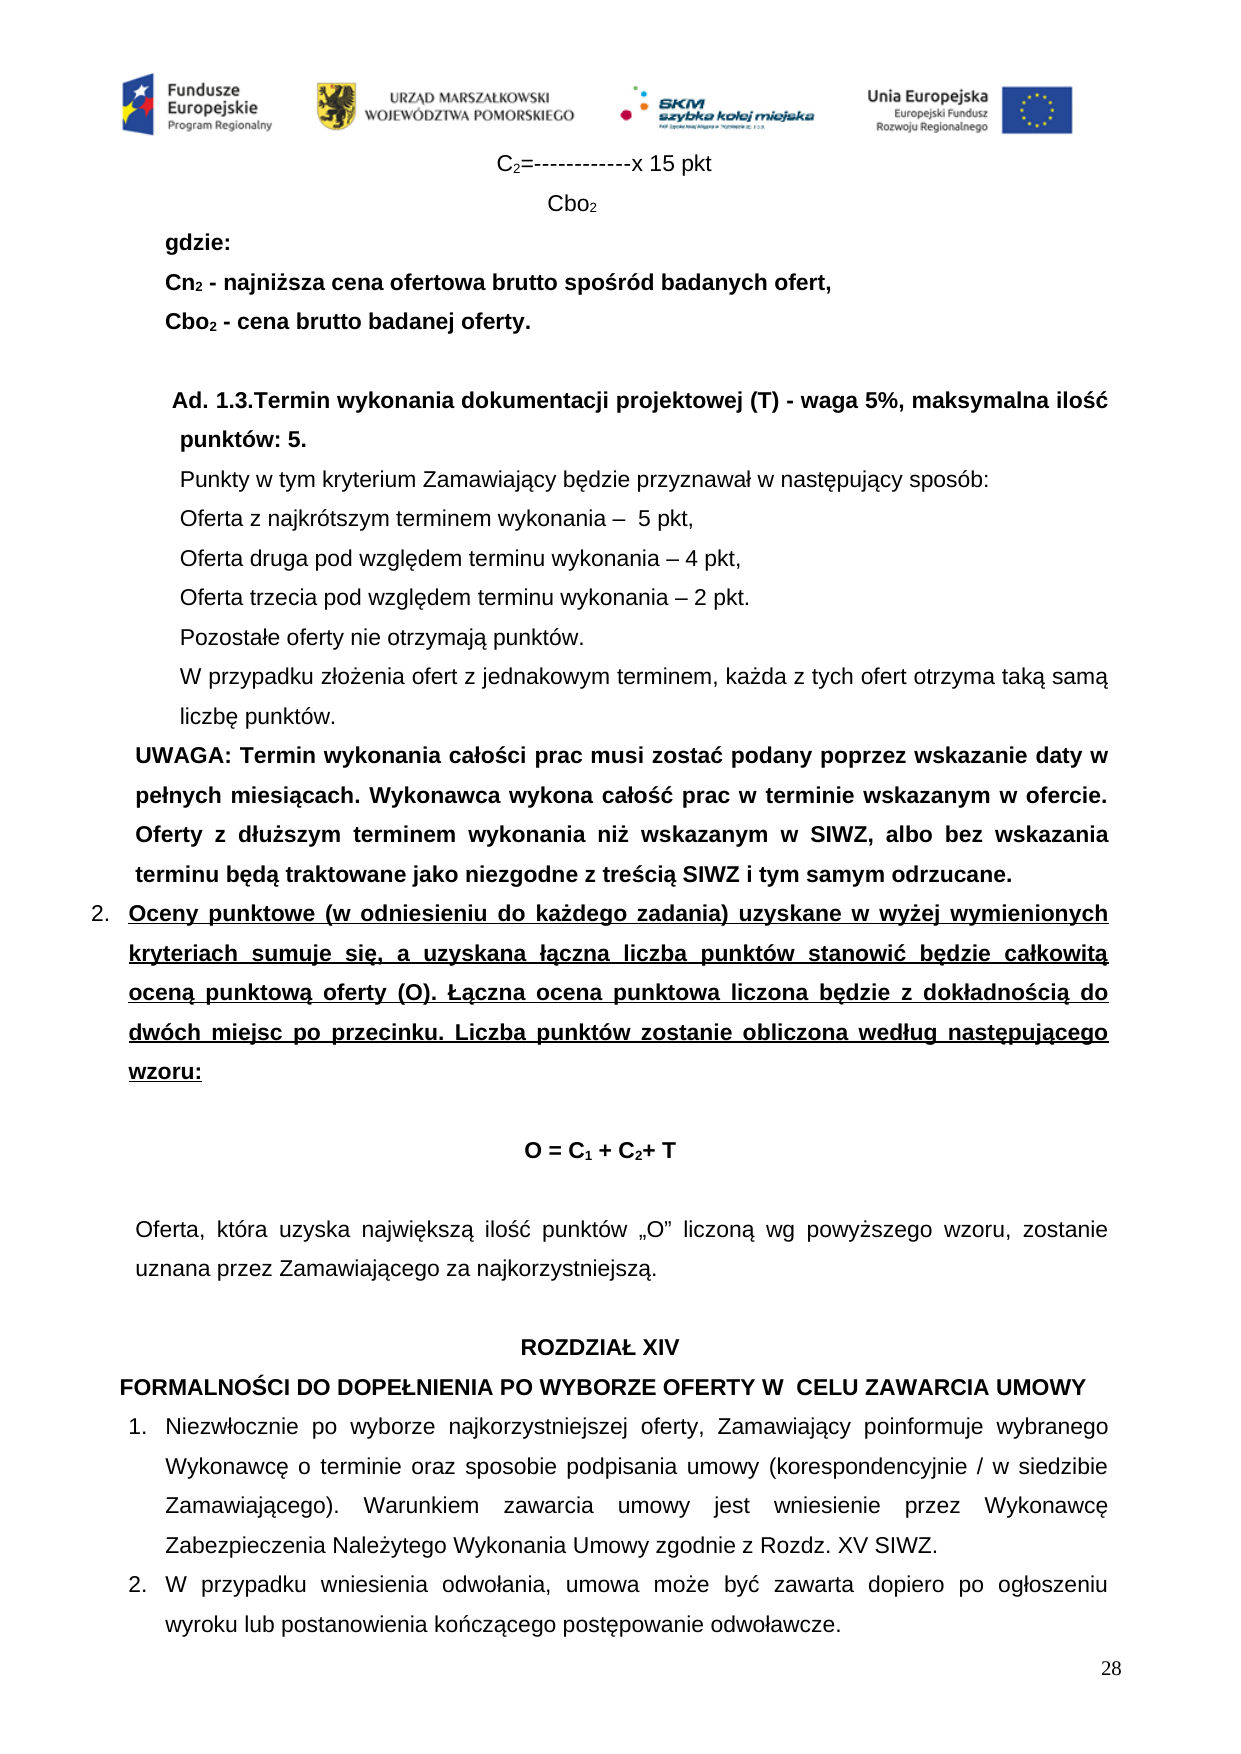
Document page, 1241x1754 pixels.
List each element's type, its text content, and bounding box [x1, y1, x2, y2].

list W przypadku wniesienia odwołania, umowa może być zawarta dopiero po ogłoszeniu wyroku lub postanowienia kończącego postępowanie odwoławcze. [128, 1571, 1109, 1637]
picture [113, 73, 1087, 150]
text Oferta, która uzyska największą ilość punktów „O” liczoną wg powyższego wzoru, zostanie uznana przez Zamawiającego za najkorzystniejszą. [135, 1216, 1109, 1282]
text Cn2 - najniższa cena ofertowa brutto spośród badanych ofert, [165, 268, 869, 295]
text UWAGA: Termin wykonania całości prac musi zostać podany poprzez wskazanie daty w pełnych miesiącach. Wykonawca wykona całość prac w terminie wskazanym w ofercie. Oferty z dłuższym terminem wykonania niż wskazanym w SIWZ, albo bez wskazania terminu będą traktowane jako niezgodne z treścią SIWZ i tym samym odrzucane. [135, 742, 1109, 887]
text W przypadku złożenia ofert z jednakowym terminem, każda z tych ofert otrzyma taką samą liczbę punktów. [179, 663, 1109, 729]
text Punkty w tym kryterium Zamawiający będzie przyznawał w następujący sposób: [165, 466, 1109, 492]
text Oferta druga pod względem terminu wykonania – 4 pkt, [165, 545, 1109, 571]
text Cbo2 - cena brutto badanej oferty. [165, 308, 869, 334]
list Oceny punktowe (w odniesieniu do każdego zadania) uzyskane w wyżej wymienionych kryteriach sumuje się, a uzyskana łączna liczba punktów stanowić będzie całkowitą oceną punktową oferty (O). Łączna ocena punktowa liczona będzie z dokładnością do dwóch miejsc po przecinku. Liczba punktów zostanie obliczona według następującego wzoru: [91, 900, 1109, 1084]
text Ad. 1.3.Termin wykonania dokumentacji projektowej (T) - waga 5%, maksymalna ilość punktów: 5. [172, 387, 1109, 453]
text O = C1 + C2+ T [91, 1137, 1109, 1163]
text Cbo2 [496, 189, 1109, 216]
text FORMALNOŚCI DO DOPEŁNIENIA PO WYBORZE OFERTY W CELU ZAWARCIA UMOWY [91, 1374, 1109, 1400]
list Niezwłocznie po wyborze najkorzystniejszej oferty, Zamawiający poinformuje wybranego Wykonawcę o terminie oraz sposobie podpisania umowy (korespondencyjnie / w siedzibie Zamawiającego). Warunkiem zawarcia umowy jest wniesienie przez Wykonawcę Zabezpieczenia Należytego Wykonania Umowy zgodnie z Rozdz. XV SIWZ. [128, 1413, 1109, 1558]
text Oferta trzecia pod względem terminu wykonania – 2 pkt. [165, 584, 1109, 611]
text Pozostałe oferty nie otrzymają punktów. [165, 624, 1109, 650]
text ROZDZIAŁ XIV [91, 1334, 1109, 1361]
text Oferta z najkrótszym terminem wykonania – 5 pkt, [165, 505, 1109, 532]
text gdzie: [165, 229, 1109, 255]
text C2= x 15 pkt [496, 150, 1109, 176]
